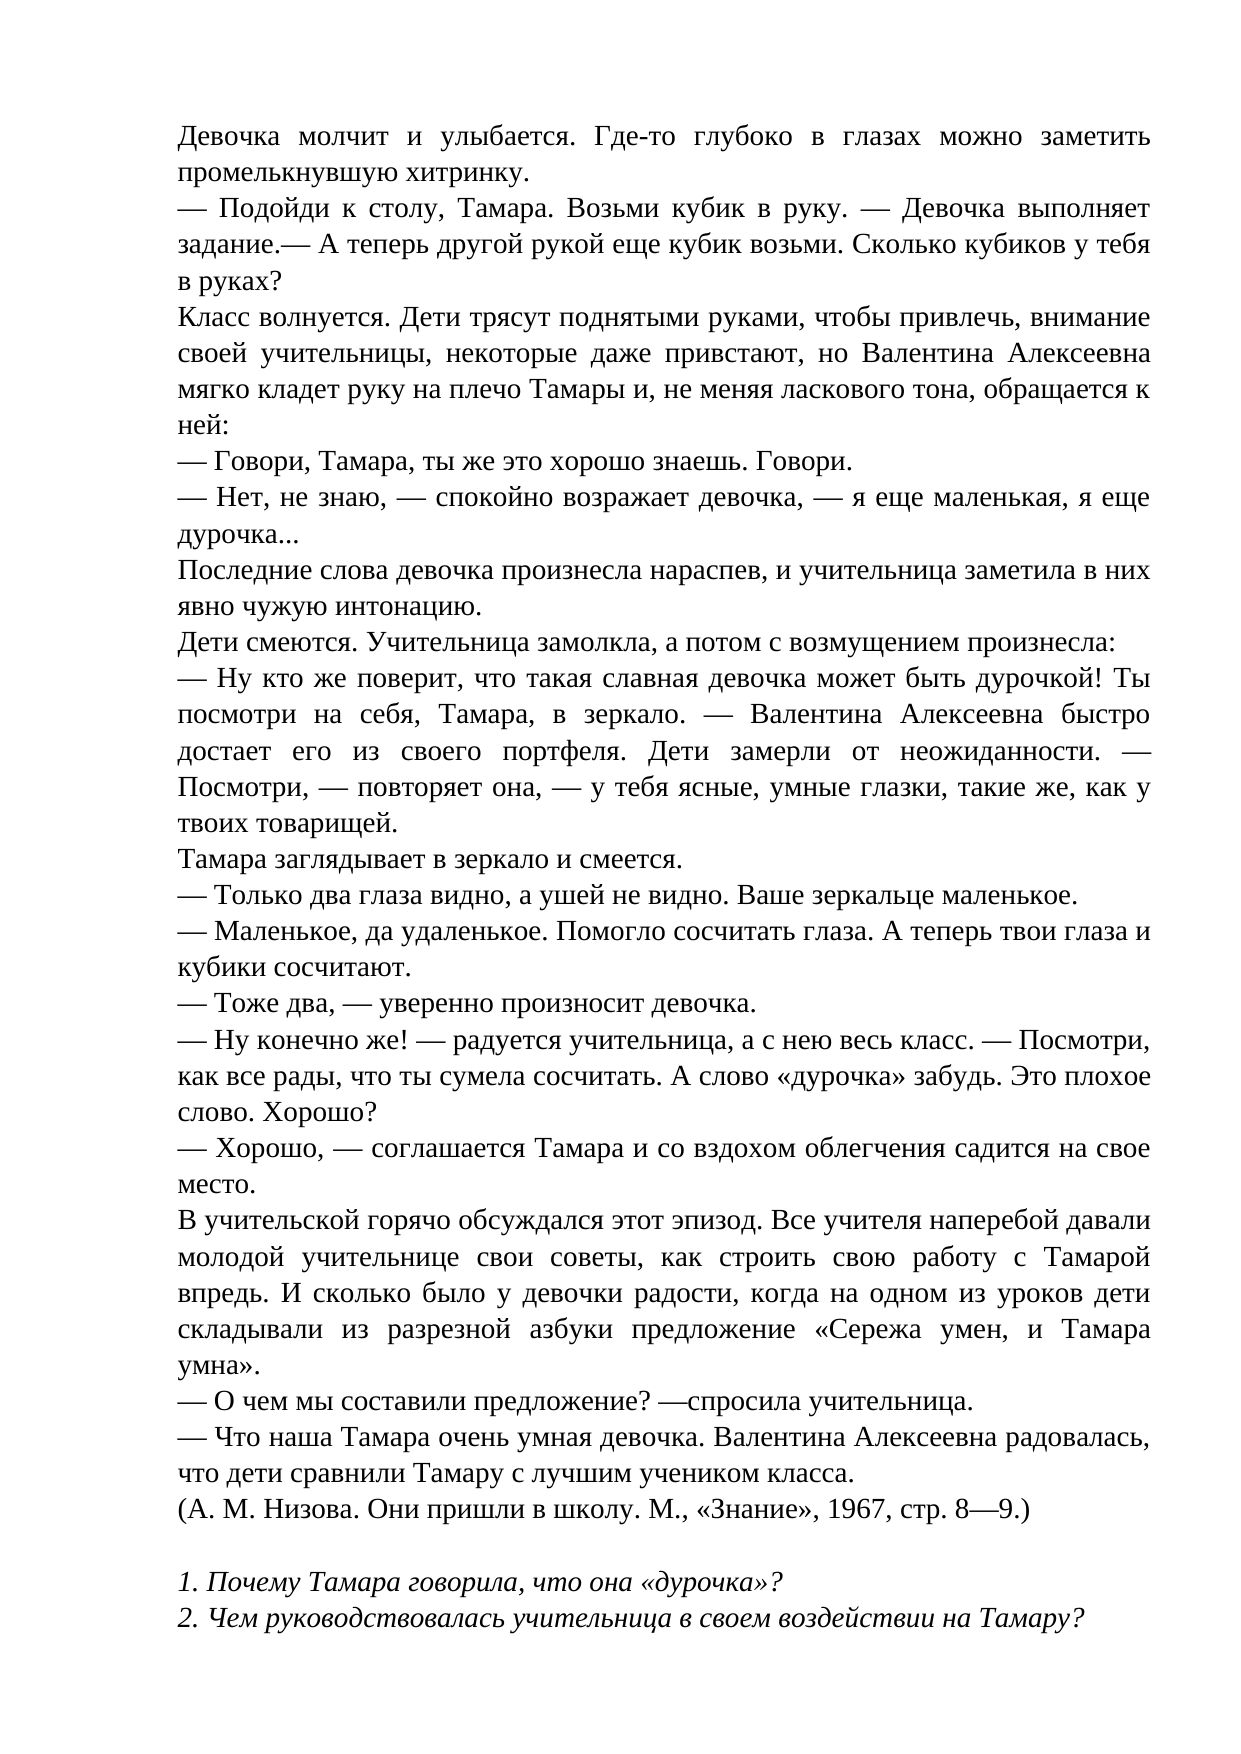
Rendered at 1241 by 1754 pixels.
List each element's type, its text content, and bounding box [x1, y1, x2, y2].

text — Подойди к столу, Тамара. Возьми кубик в руку. — Девочка выполняет задание.— А теперь другой рукой еще кубик возьми. Сколько кубиков у тебя в руках? [177, 190, 1152, 296]
text Последние слова девочка произнесла нараспев, и учительница заметила в них явно чужую интонацию. [177, 552, 1152, 622]
text — Говори, Тамара, ты же это хорошо знаешь. Говори. [177, 443, 1152, 477]
text В учительской горячо обсуждался этот эпизод. Все учителя наперебой давали молодой учительнице свои советы, как строить свою работу с Тамарой впредь. И сколько было у девочки радости, когда на одном из уроков дети складывали из разрезной азбуки предложение «Сережа умен, и Тамара умна». [177, 1202, 1152, 1381]
text Класс волнуется. Дети трясут поднятыми руками, чтобы привлечь, внимание своей учительницы, некоторые даже привстают, но Валентина Алексеевна мягко кладет руку на плечо Тамары и, не меняя ласкового тона, обращается к ней: [177, 299, 1152, 441]
text — Маленькое, да удаленькое. Помогло сосчитать глаза. А теперь твои глаза и кубики сосчитают. [177, 913, 1152, 983]
text — Тоже два, — уверенно произносит девочка. [177, 986, 1152, 1019]
text — Ну конечно же! — радуется учительница, а с нею весь класс. — Посмотри, как все рады, что ты сумела сосчитать. А слово «дурочка» забудь. Это плохое слово. Хорошо? [177, 1022, 1152, 1128]
text — Нет, не знаю, — спокойно возражает девочка, — я еще маленькая, я еще дурочка... [177, 479, 1152, 549]
text 2. Чем руководствовалась учительница в своем воздействии на Тамару? [177, 1600, 1152, 1634]
text — О чем мы составили предложение? —спросила учительница. [177, 1383, 1152, 1417]
text (А. М. Низова. Они пришли в школу. М., «Знание», 1967, стр. 8—9.) [177, 1492, 1152, 1525]
text — Только два глаза видно, а ушей не видно. Ваше зеркальце маленькое. [177, 877, 1152, 911]
text 1. Почему Тамара говорила, что она «дурочка»? [177, 1564, 1152, 1597]
text — Что наша Тамара очень умная девочка. Валентина Алексеевна радовалась, что дети сравнили Тамару с лучшим учеником класса. [177, 1419, 1152, 1489]
text Дети смеются. Учительница замолкла, а потом с возмущением произнесла: [177, 624, 1152, 658]
text Девочка молчит и улыбается. Где-то глубоко в глазах можно заметить промелькнувшую хитринку. [177, 118, 1152, 188]
text — Ну кто же поверит, что такая славная девочка может быть дурочкой! Ты посмотри на себя, Тамара, в зеркало. — Валентина Алексеевна быстро достает его из своего портфеля. Дети замерли от неожиданности. — Посмотри, — повторяет она, — у тебя ясные, умные глазки, такие же, как у твоих товарищей. [177, 660, 1152, 838]
text Тамара заглядывает в зеркало и смеется. [177, 841, 1152, 874]
text — Хорошо, — соглашается Тамара и со вздохом облегчения садится на свое место. [177, 1130, 1152, 1200]
